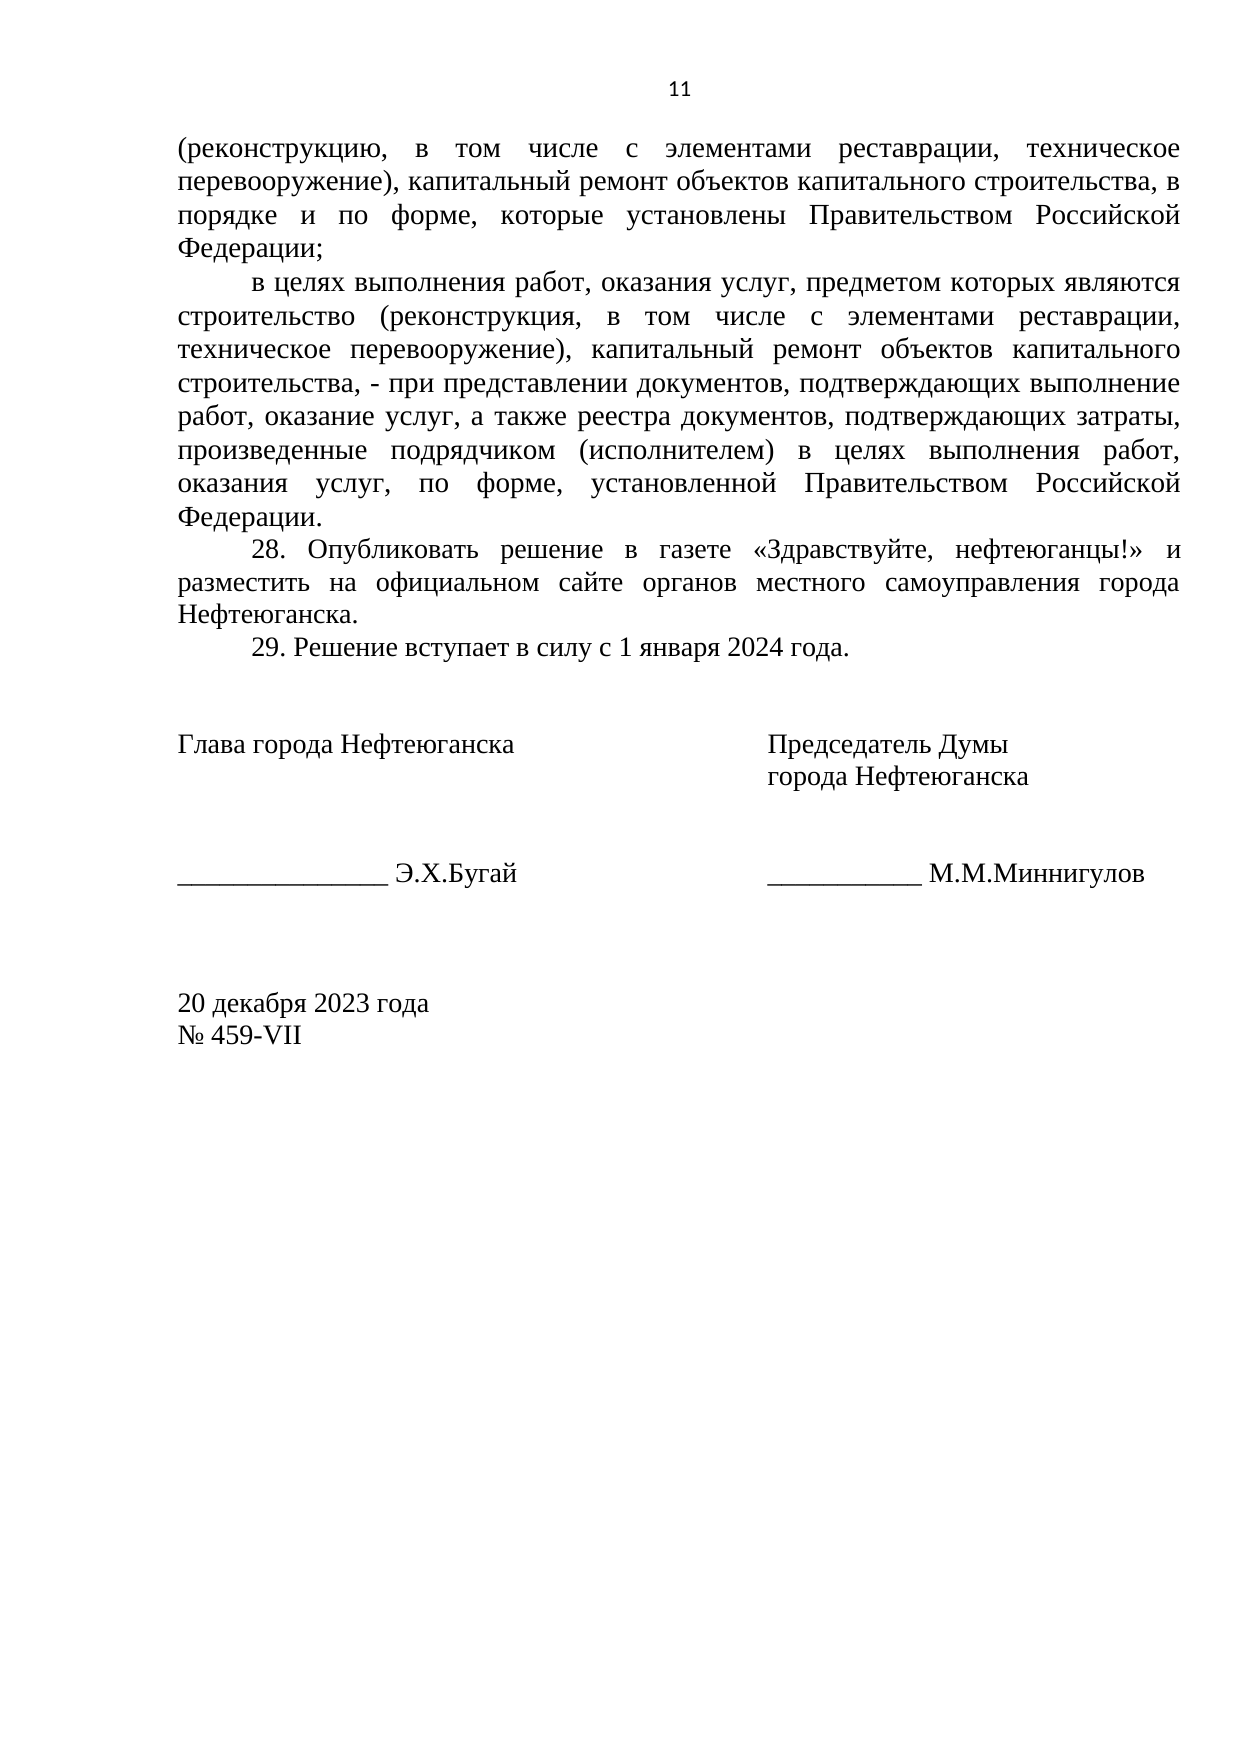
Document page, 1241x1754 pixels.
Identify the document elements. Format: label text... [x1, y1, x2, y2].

text _______________ Э.Х.Бугай ___________ М.М.Миннигулов [177, 856, 1181, 889]
text 28. Опубликовать решение в газете «Здравствуйте, нефтеюганцы!» и разместить на официальном сайте органов местного самоуправления города Нефтеюганска. [177, 532, 1181, 629]
text Глава города Нефтеюганска Председатель Думы [177, 727, 1181, 759]
text 29. Решение вступает в силу с 1 января 2024 года. [177, 629, 1181, 662]
text № 459-VII [177, 1018, 1181, 1051]
text 20 декабря 2023 года [177, 986, 1181, 1018]
text в целях выполнения работ, оказания услуг, предметом которых являются строительство (реконструкция, в том числе с элементами реставрации, техническое перевооружение), капитальный ремонт объектов капитального строительства, - при представлении документов, подтверждающих выполнение работ, оказание услуг, а также реестра документов, подтверждающих затраты, произведенные подрядчиком (исполнителем) в целях выполнения работ, оказания услуг, по форме, установленной Правительством Российской Федерации. [177, 264, 1181, 532]
text города Нефтеюганска [177, 759, 1181, 792]
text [177, 130, 1181, 264]
